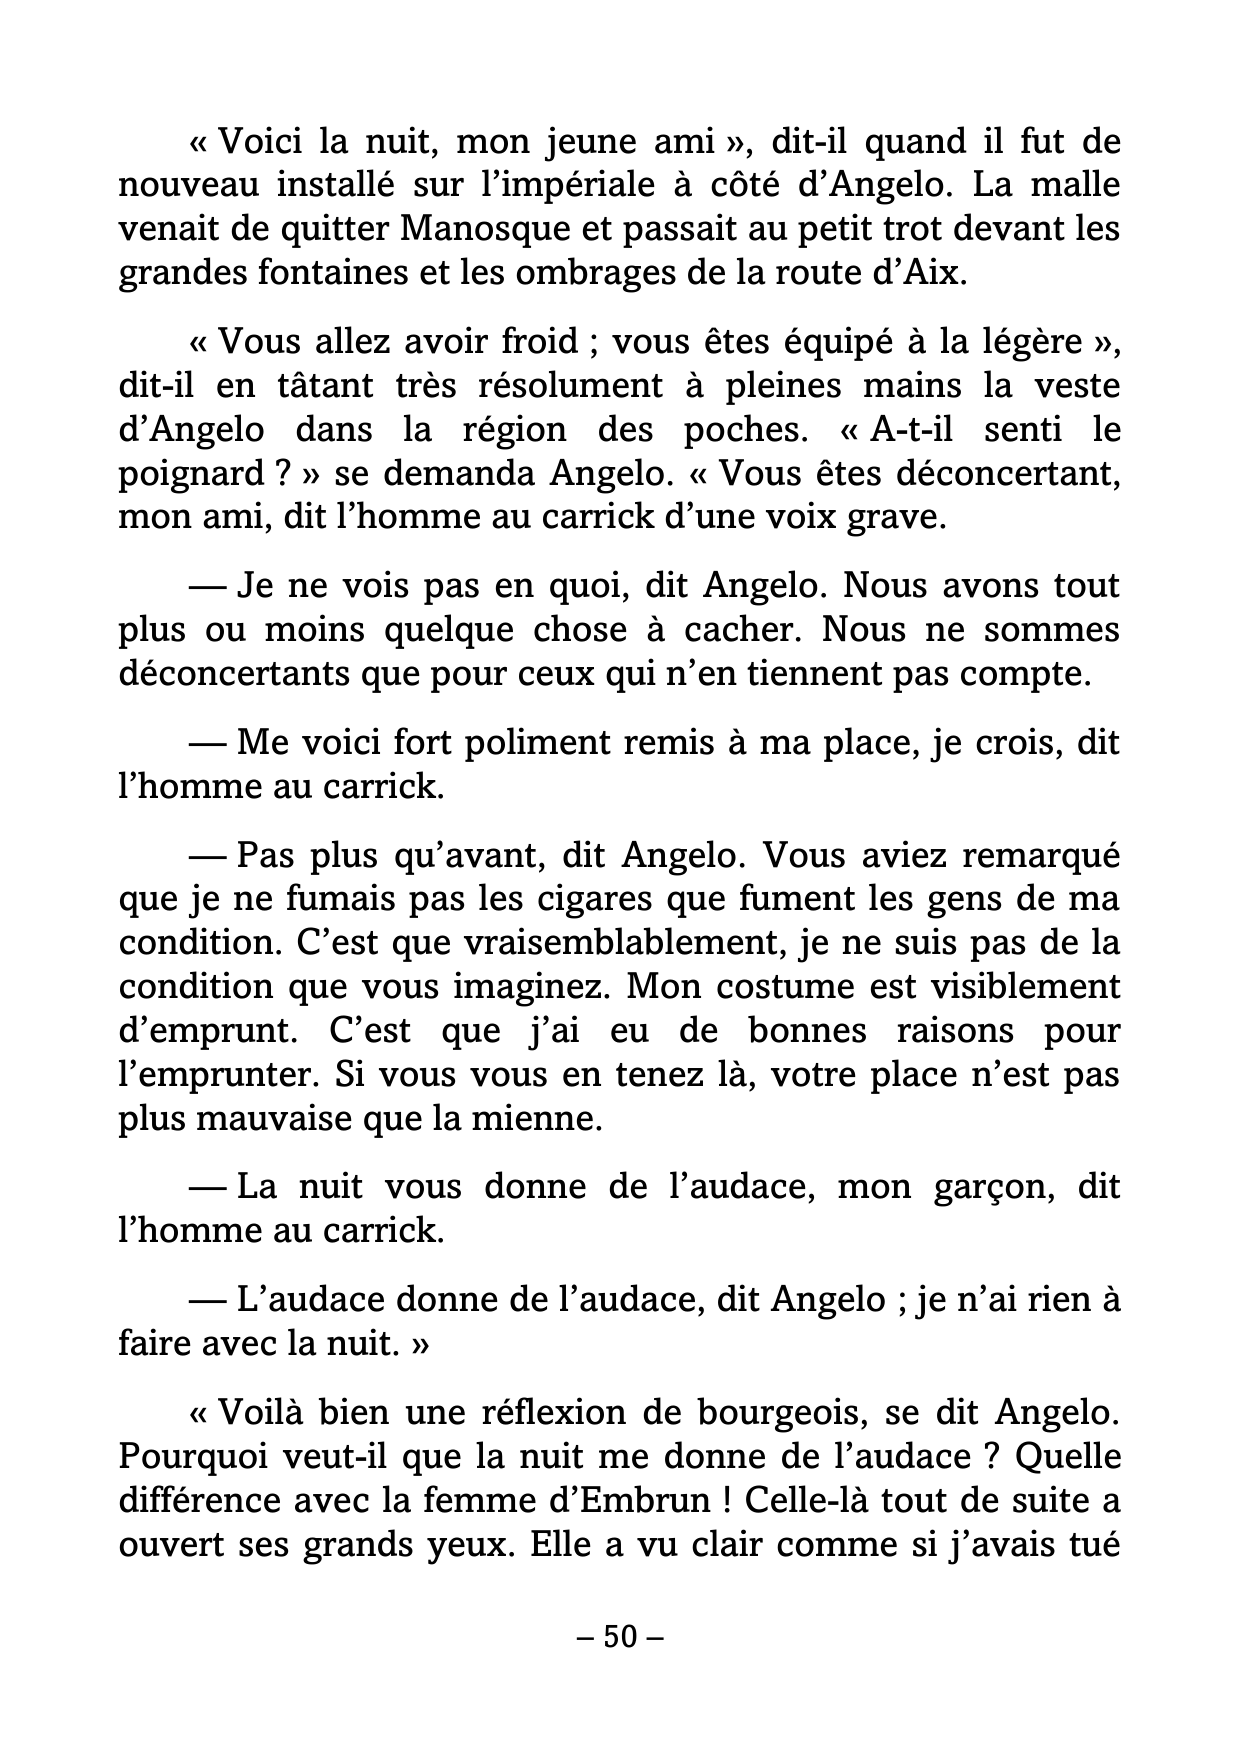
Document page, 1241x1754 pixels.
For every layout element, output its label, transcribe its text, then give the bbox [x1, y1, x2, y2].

text « Voici la nuit, mon jeune ami », dit-il quand il fut de nouveau installé sur l’impériale à côté d’Angelo. La malle venait de quitter Manosque et passait au petit trot devant les grandes fontaines et les ombrages de la route d’Aix. [118, 118, 1122, 293]
text — Pas plus qu’avant, dit Angelo. Vous aviez remarqué que je ne fumais pas les cigares que fument les gens de ma condition. C’est que vraisemblablement, je ne suis pas de la condition que vous imaginez. Mon costume est visiblement d’emprunt. C’est que j’ai eu de bonnes raisons pour l’emprunter. Si vous vous en tenez là, votre place n’est pas plus mauvaise que la mienne. [118, 832, 1122, 1139]
text — L’audace donne de l’audace, dit Angelo ; je n’ai rien à faire avec la nuit. » [118, 1277, 1122, 1364]
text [118, 1389, 1122, 1565]
text « Vous allez avoir froid ; vous êtes équipé à la légère », dit-il en tâtant très résolument à pleines mains la veste d’Angelo dans la région des poches. « A-t-il senti le poignard ? » se demanda Angelo. « Vous êtes déconcertant, mon ami, dit l’homme au carrick d’une voix grave. [118, 318, 1122, 538]
text — Je ne vois pas en quoi, dit Angelo. Nous avons tout plus ou moins quelque chose à cacher. Nous ne sommes déconcertants que pour ceux qui n’en tiennent pas compte. [118, 563, 1122, 694]
text — Me voici fort poliment remis à ma place, je crois, dit l’homme au carrick. [118, 719, 1122, 807]
text — La nuit vous donne de l’audace, mon garçon, dit l’homme au carrick. [118, 1164, 1122, 1252]
